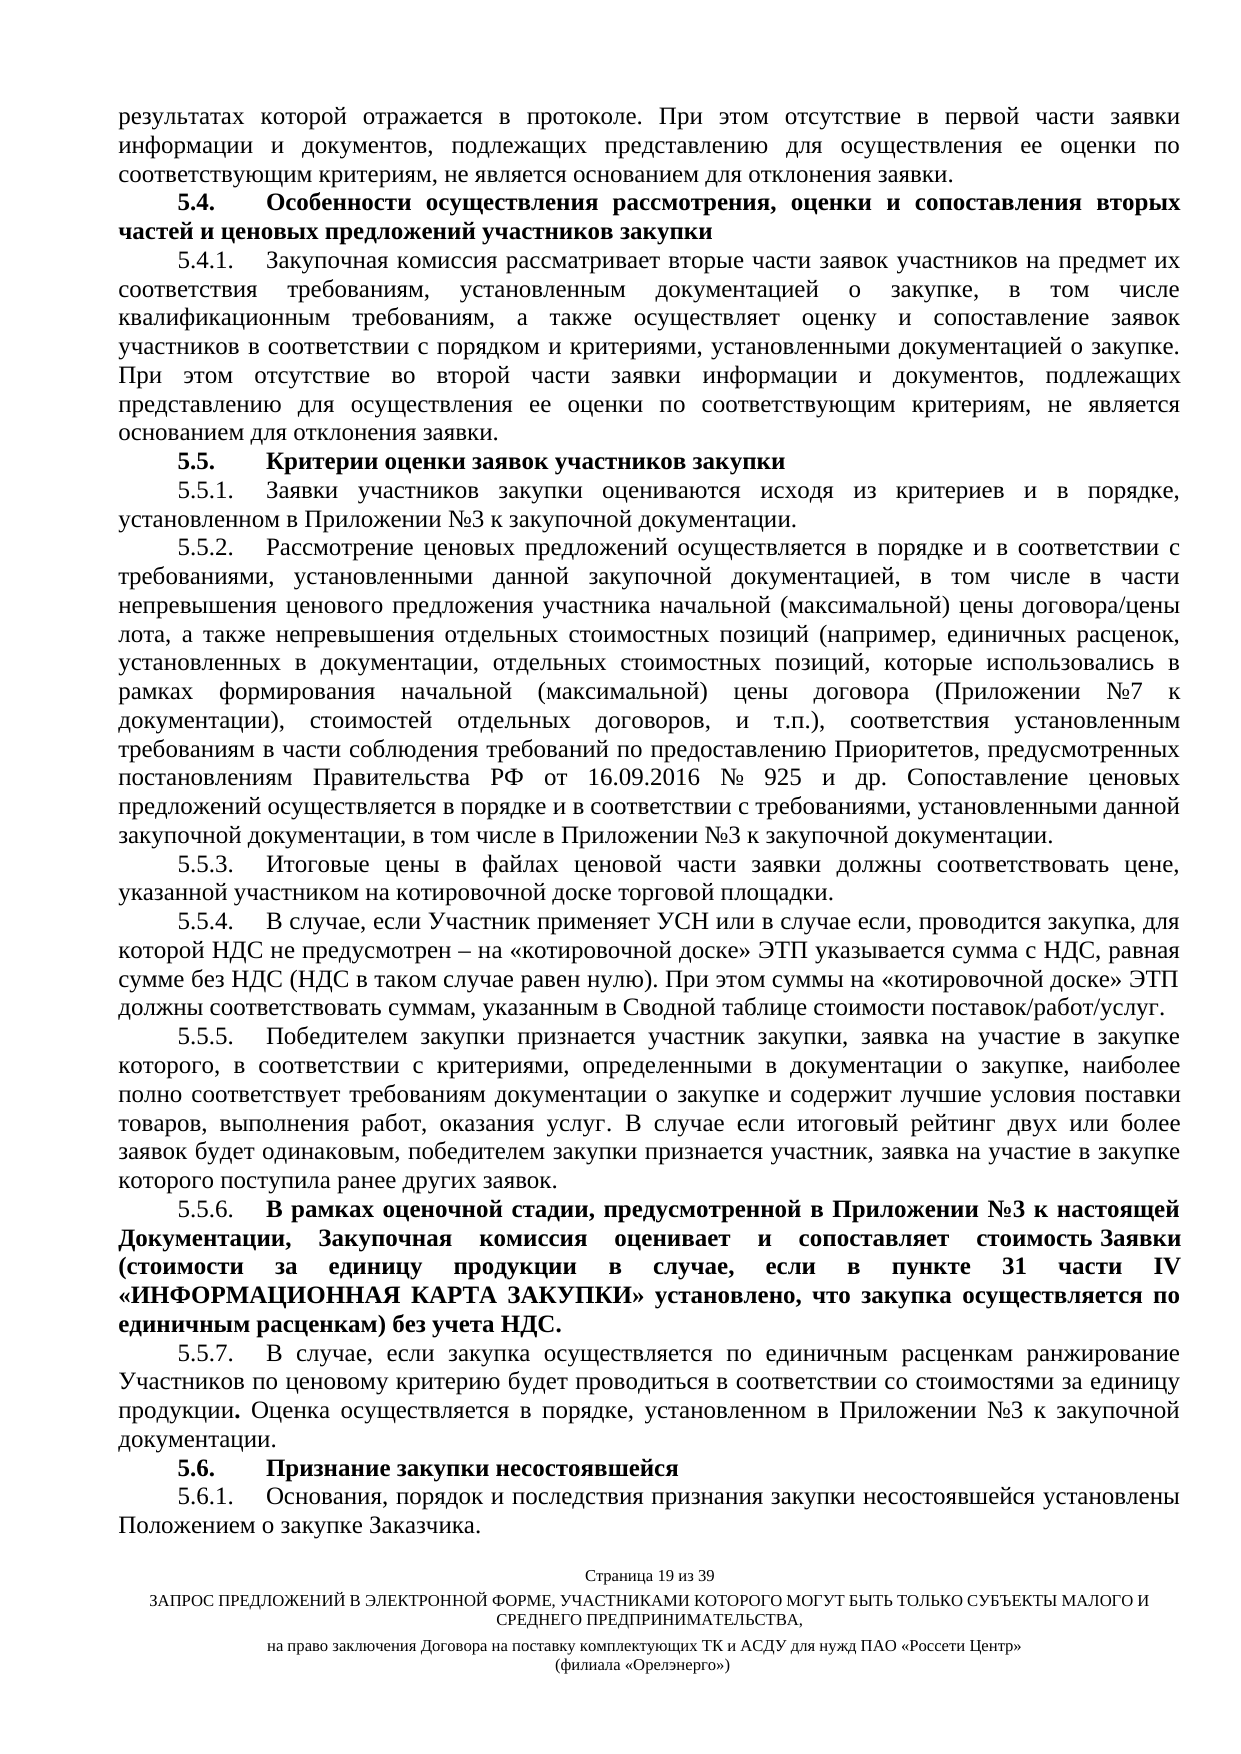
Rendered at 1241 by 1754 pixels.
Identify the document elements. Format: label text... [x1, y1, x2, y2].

subtitle Критерии оценки заявок участников закупки [118, 446, 1181, 475]
subtitle Итоговые цены в файлах ценовой части заявки должны соответствовать цене, указанной участником на котировочной доске торговой площадки. [118, 849, 1181, 906]
subtitle В случае, если закупка осуществляется по единичным расценкам ранжирование Участников по ценовому критерию будет проводиться в соответствии со стоимостями за единицу продукции. Оценка осуществляется в порядке, установленном в Приложении №3 к закупочной документации. [118, 1338, 1181, 1453]
subtitle В рамках оценочной стадии, предусмотренной в Приложении №3 к настоящей Документации, Закупочная комиссия оценивает и сопоставляет стоимость Заявки (стоимости за единицу продукции в случае, если в пункте 31 части IV «ИНФОРМАЦИОННАЯ КАРТА ЗАКУПКИ» установлено, что закупка осуществляется по единичным расценкам) без учета НДС. [118, 1194, 1181, 1338]
subtitle Рассмотрение ценовых предложений осуществляется в порядке и в соответствии с требованиями, установленными данной закупочной документацией, в том числе в части непревышения ценового предложения участника начальной (максимальной) цены договора/цены лота, а также непревышения отдельных стоимостных позиций (например, единичных расценок, установленных в документации, отдельных стоимостных позиций, которые использовались в рамках формирования начальной (максимальной) цены договора (Приложении №7 к документации), стоимостей отдельных договоров, и т.п.), соответствия установленным требованиям в части соблюдения требований по предоставлению Приоритетов, предусмотренных постановлениям Правительства РФ от 16.09.2016 № 925 и др. Сопоставление ценовых предложений осуществляется в порядке и в соответствии с требованиями, установленными данной закупочной документации, в том числе в Приложении №3 к закупочной документации. [118, 532, 1181, 849]
subtitle Заявки участников закупки оцениваются исходя из критериев и в порядке, установленном в Приложении №3 к закупочной документации. [118, 475, 1181, 532]
subtitle Победителем закупки признается участник закупки, заявка на участие в закупке которого, в соответствии с критериями, определенными в документации о закупке, наиболее полно соответствует требованиям документации о закупке и содержит лучшие условия поставки товаров, выполнения работ, оказания услуг. В случае если итоговый рейтинг двух или более заявок будет одинаковым, победителем закупки признается участник, заявка на участие в закупке которого поступила ранее других заявок. [118, 1021, 1181, 1194]
subtitle Признание закупки несостоявшейся [118, 1453, 1181, 1481]
subtitle Особенности осуществления рассмотрения, оценки и сопоставления вторых частей и ценовых предложений участников закупки [118, 187, 1181, 245]
subtitle Закупочная комиссия рассматривает вторые части заявок участников на предмет их соответствия требованиям, установленным документацией о закупке, в том числе квалификационным требованиям, а также осуществляет оценку и сопоставление заявок участников в соответствии с порядком и критериями, установленными документацией о закупке. При этом отсутствие во второй части заявки информации и документов, подлежащих представлению для осуществления ее оценки по соответствующим критериям, не является основанием для отклонения заявки. [118, 245, 1181, 446]
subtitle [118, 101, 1181, 187]
subtitle Основания, порядок и последствия признания закупки несостоявшейся установлены Положением о закупке Заказчика. [118, 1481, 1181, 1539]
subtitle В случае, если Участник применяет УСН или в случае если, проводится закупка, для которой НДС не предусмотрен – на «котировочной доске» ЭТП указывается сумма с НДС, равная сумме без НДС (НДС в таком случае равен нулю). При этом суммы на «котировочной доске» ЭТП должны соответствовать суммам, указанным в Сводной таблице стоимости поставок/работ/услуг. [118, 906, 1181, 1021]
